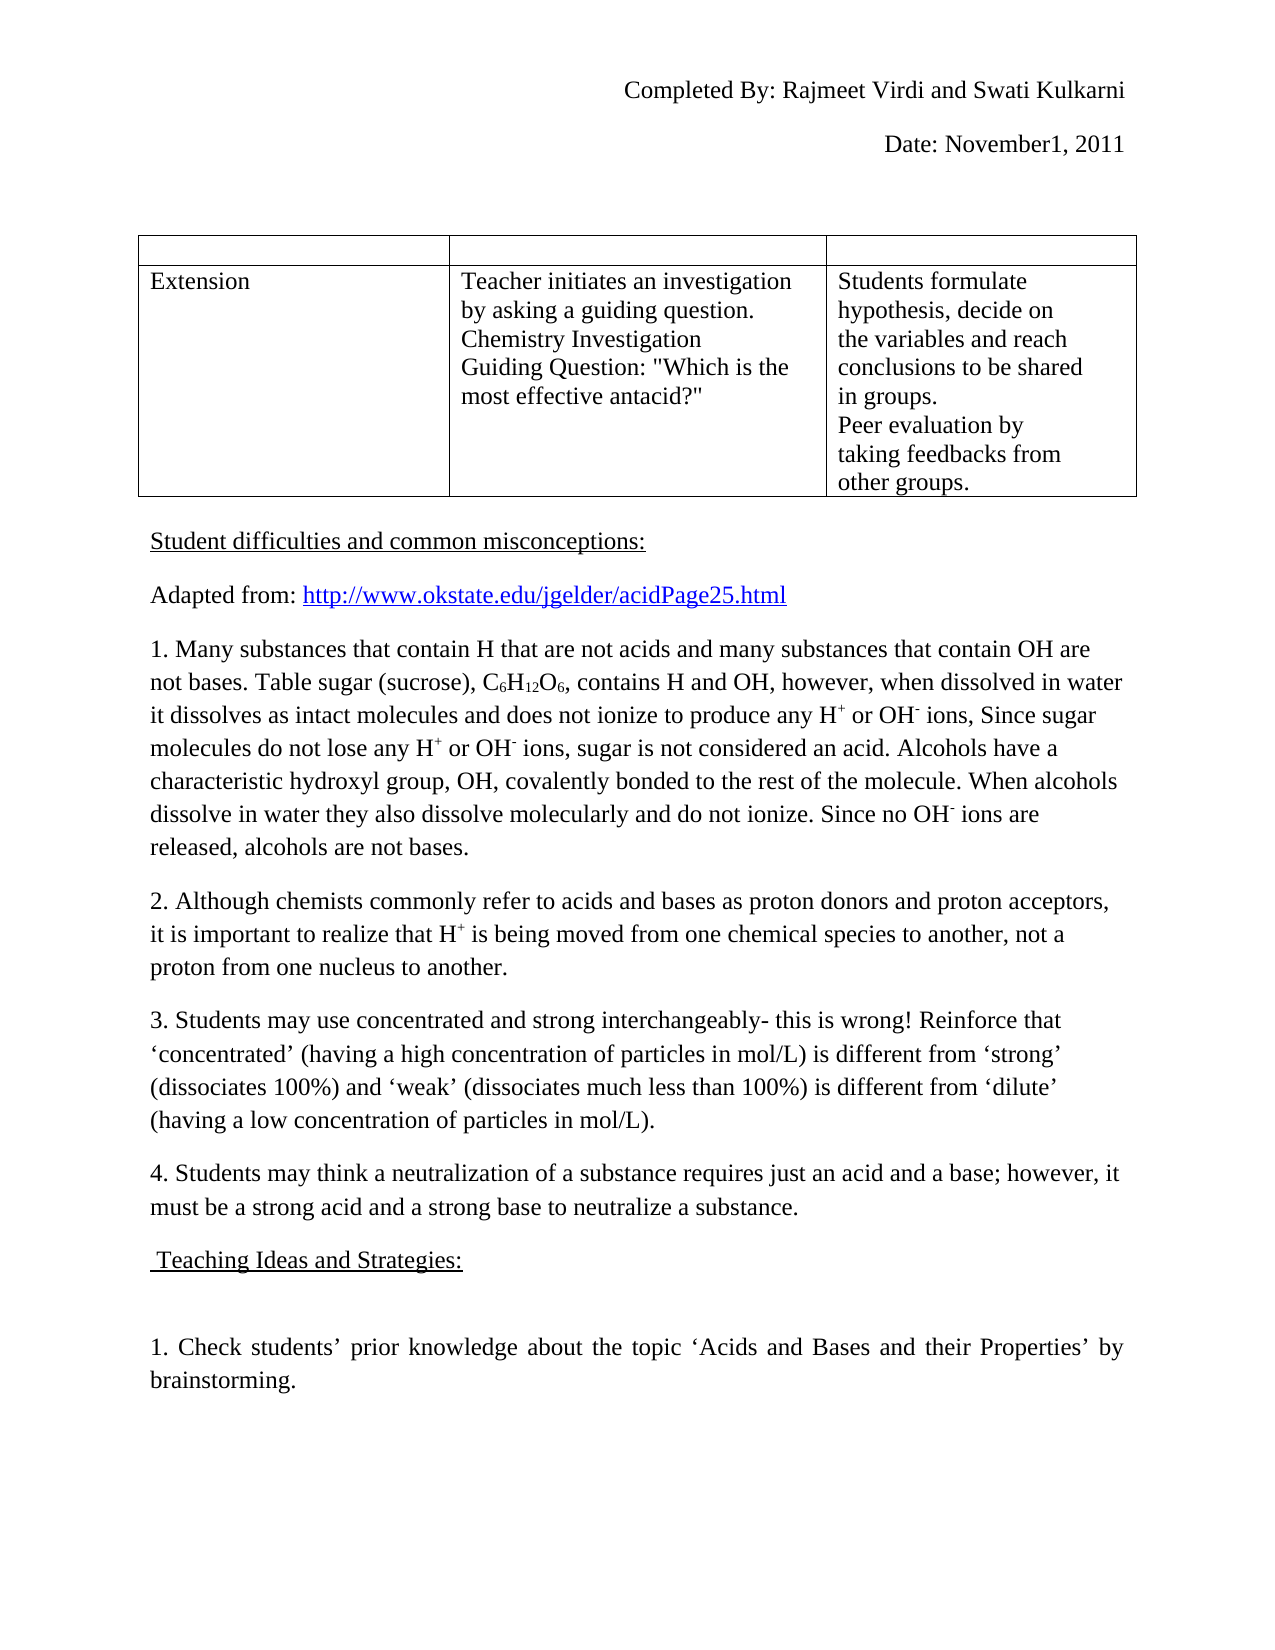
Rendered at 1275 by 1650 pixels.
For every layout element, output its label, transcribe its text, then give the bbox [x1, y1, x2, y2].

text Adapted from: http://www.okstate.edu/jgelder/acidPage25.html [150, 580, 1125, 609]
text 4. Students may think a neutralization of a substance requires just an acid and a base; however, it must be a strong acid and a strong base to neutralize a substance. [150, 1158, 1125, 1220]
text 2. Although chemists commonly refer to acids and bases as proton donors and proton acceptors, it is important to realize that H+ is being moved from one chemical species to another, not a proton from one nucleus to another. [150, 886, 1125, 981]
text Student difficulties and common misconceptions: [150, 526, 1125, 555]
subtitle Teaching Ideas and Strategies: [150, 1245, 1125, 1274]
text 1. Many substances that contain H that are not acids and many substances that contain OH are not bases. Table sugar (sucrose), C6H12O6, contains H and OH, however, when dissolved in water it dissolves as intact molecules and does not ionize to produce any H+ or OH- ions, Since sugar molecules do not lose any H+ or OH- ions, sugar is not considered an acid. Alcohols have a characteristic hydroxyl group, OH, covalently bonded to the rest of the molecule. When alcohols dissolve in water they also dissolve molecularly and do not ionize. Since no ions are released, alcohols are not bases. [150, 634, 1125, 861]
text 1. Check students’ prior knowledge about the topic ‘Acids and Bases and their Properties’ by brainstorming. [150, 1332, 1125, 1394]
text 3. Students may use concentrated and strong interchangeably- this is wrong! Reinforce that ‘concentrated’ (having a high concentration of particles in mol/L) is different from ‘strong’ (dissociates 100%) and ‘weak’ (dissociates much less than 100%) is different from ‘dilute’ (having a low concentration of particles in mol/L). [150, 1006, 1125, 1133]
table_cell Extension [139, 266, 449, 496]
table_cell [450, 236, 826, 265]
table_cell Students formulate hypothesis, decide on the variables and reach conclusions to be shared in groups. Peer evaluation by taking feedbacks from other groups. [827, 266, 1136, 496]
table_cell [139, 236, 449, 265]
table_cell Teacher initiates an investigation by asking a guiding question. Chemistry Investigation Guiding Question: "Which is the most effective antacid?" [450, 266, 826, 496]
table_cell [827, 236, 1136, 265]
